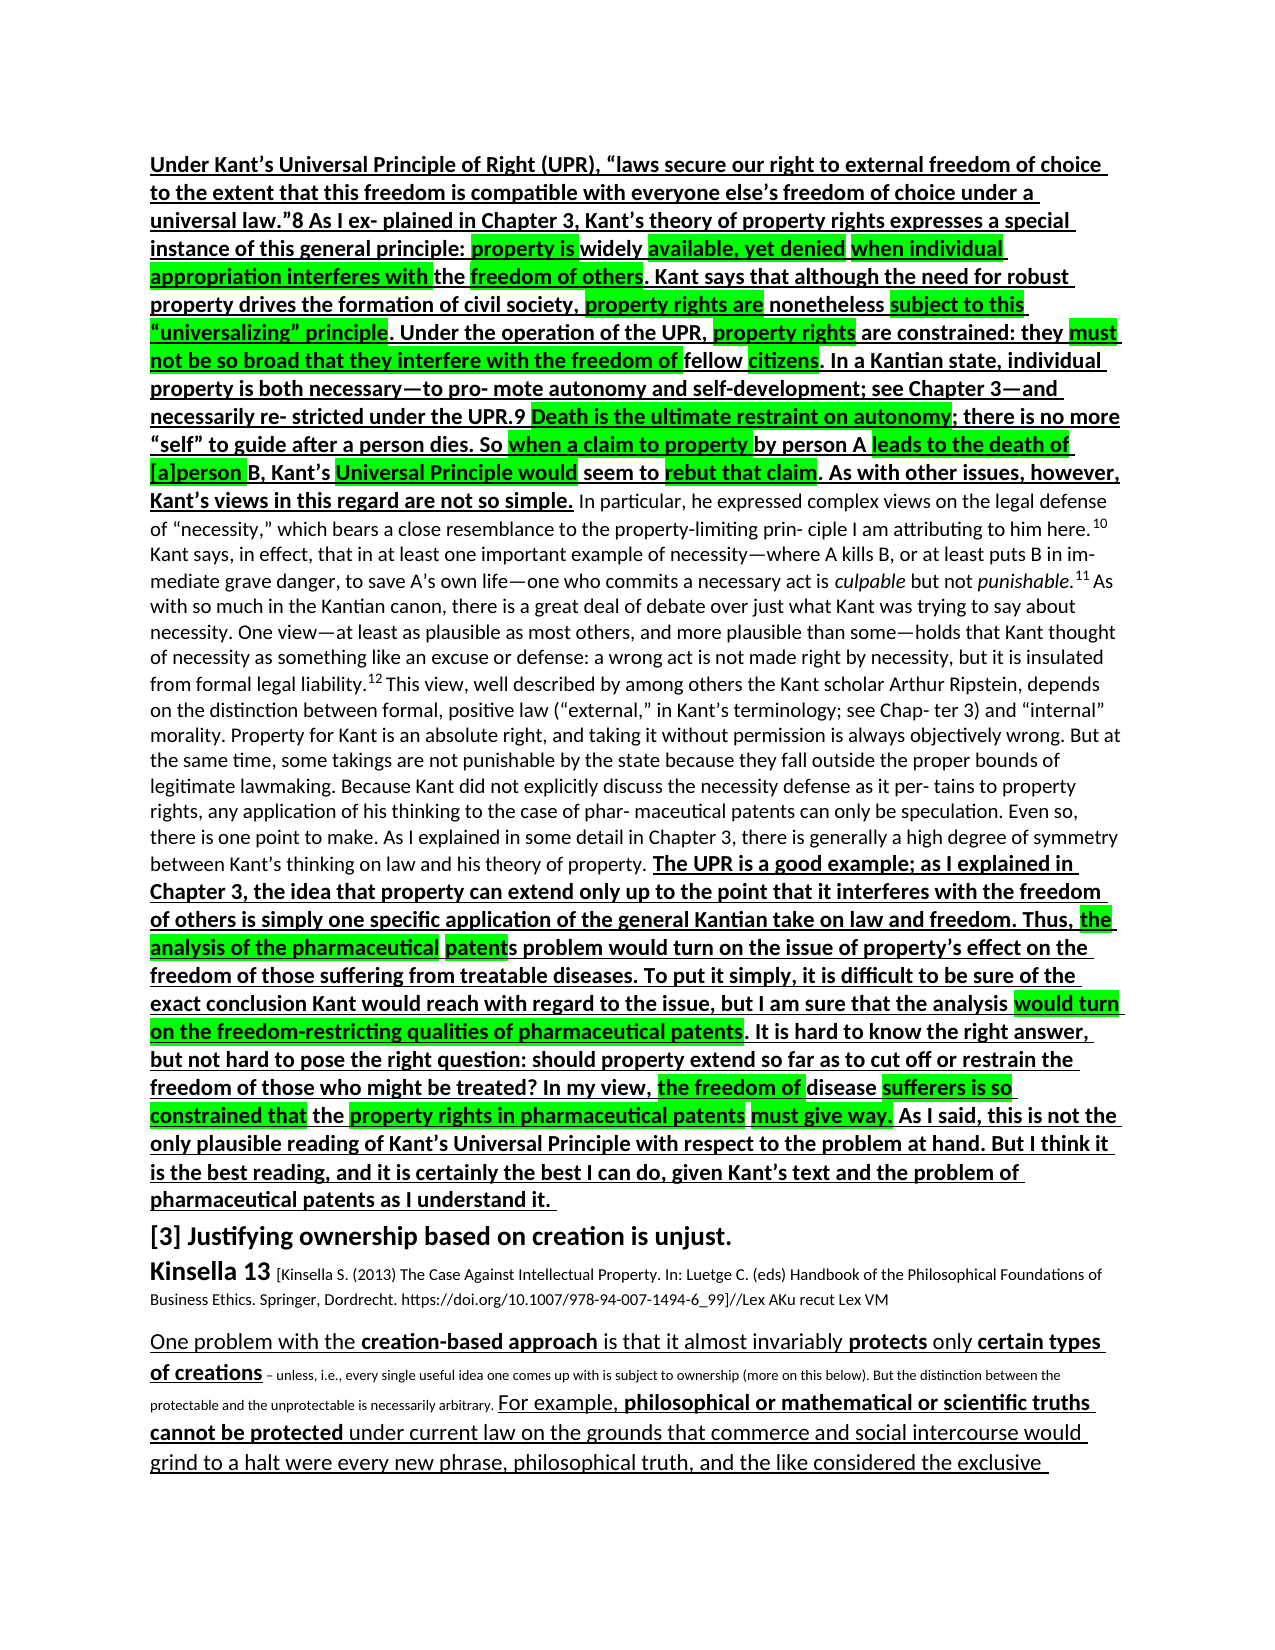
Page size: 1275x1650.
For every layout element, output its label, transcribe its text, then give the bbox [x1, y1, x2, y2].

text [150, 1327, 1125, 1476]
text Under Kant’s Universal Principle of Right (UPR), “laws secure our right to external freedom of choice to the extent that this freedom is compatible with everyone else’s freedom of choice under a universal law.”8 As I ex- plained in Chapter 3, Kant’s theory of property rights expresses a special instance of this general principle: property is widely available, yet denied when individual appropriation interferes with the freedom of others. Kant says that although the need for robust property drives the formation of civil society, property rights are nonetheless subject to this “universalizing” principle. Under the operation of the UPR, property rights are constrained: they must not be so broad that they interfere with the freedom of fellow citizens. In a Kantian state, individual property is both necessary—to pro- mote autonomy and self-development; see Chapter 3—and necessarily re- stricted under the UPR.9 Death is the ultimate restraint on autonomy; there is no more “self” to guide after a person dies. So when a claim to property by person A leads to the death of [a]person B, Kant’s Universal Principle would seem to rebut that claim. As with other issues, however, Kant’s views in this regard are not so simple. In particular, he expressed complex views on the legal defense of “necessity,” which bears a close resemblance to the property-limiting prin- ciple I am attributing to him here.10 Kant says, in effect, that in at least one important example of necessity—where A kills B, or at least puts B in im- mediate grave danger, to save A’s own life—one who commits a necessary act is culpable but not punishable.11 As with so much in the Kantian canon, there is a great deal of debate over just what Kant was trying to say about necessity. One view—at least as plausible as most others, and more plausible than some—holds that Kant thought of necessity as something like an excuse or defense: a wrong act is not made right by necessity, but it is insulated from formal legal liability.12 This view, well described by among others the Kant scholar Arthur Ripstein, depends on the distinction between formal, positive law (“external,” in Kant’s terminology; see Chap- ter 3) and “internal” morality. Property for Kant is an absolute right, and taking it without permission is always objectively wrong. But at the same time, some takings are not punishable by the state because they fall outside the proper bounds of legitimate lawmaking. Because Kant did not explicitly discuss the necessity defense as it per- tains to property rights, any application of his thinking to the case of phar- maceutical patents can only be speculation. Even so, there is one point to make. As I explained in some detail in Chapter 3, there is generally a high degree of symmetry between Kant’s thinking on law and his theory of property. The UPR is a good example; as I explained in Chapter 3, the idea that property can extend only up to the point that it interferes with the freedom of others is simply one specific application of the general Kantian take on law and freedom. Thus, the analysis of the pharmaceutical patents problem would turn on the issue of property’s effect on the freedom of those suffering from treatable diseases. To put it simply, it is difficult to be sure of the exact conclusion Kant would reach with regard to the issue, but I am sure that the analysis would turn on the freedom-restricting qualities of pharmaceutical patents. It is hard to know the right answer, but not hard to pose the right question: should property extend so far as to cut off or restrain the freedom of those who might be treated? In my view, the freedom of disease sufferers is so constrained that the property rights in pharmaceutical patents must give way. As I said, this is not the only plausible reading of Kant’s Universal Principle with respect to the problem at hand. But I think it is the best reading, and it is certainly the best I can do, given Kant’s text and the problem of pharmaceutical patents as I understand it. [150, 150, 1125, 1014]
text Kinsella 13 [Kinsella S. (2013) The Case Against Intellectual Property. In: Luetge C. (eds) Handbook of the Philosophical Foundations of Business Ethics. Springer, Dordrecht. https://doi.org/10.1007/978-94-007-1494-6_99]//Lex AKu recut Lex VM [150, 1254, 1125, 1309]
subtitle [3] Justifying ownership based on creation is unjust. [150, 1219, 1125, 1252]
